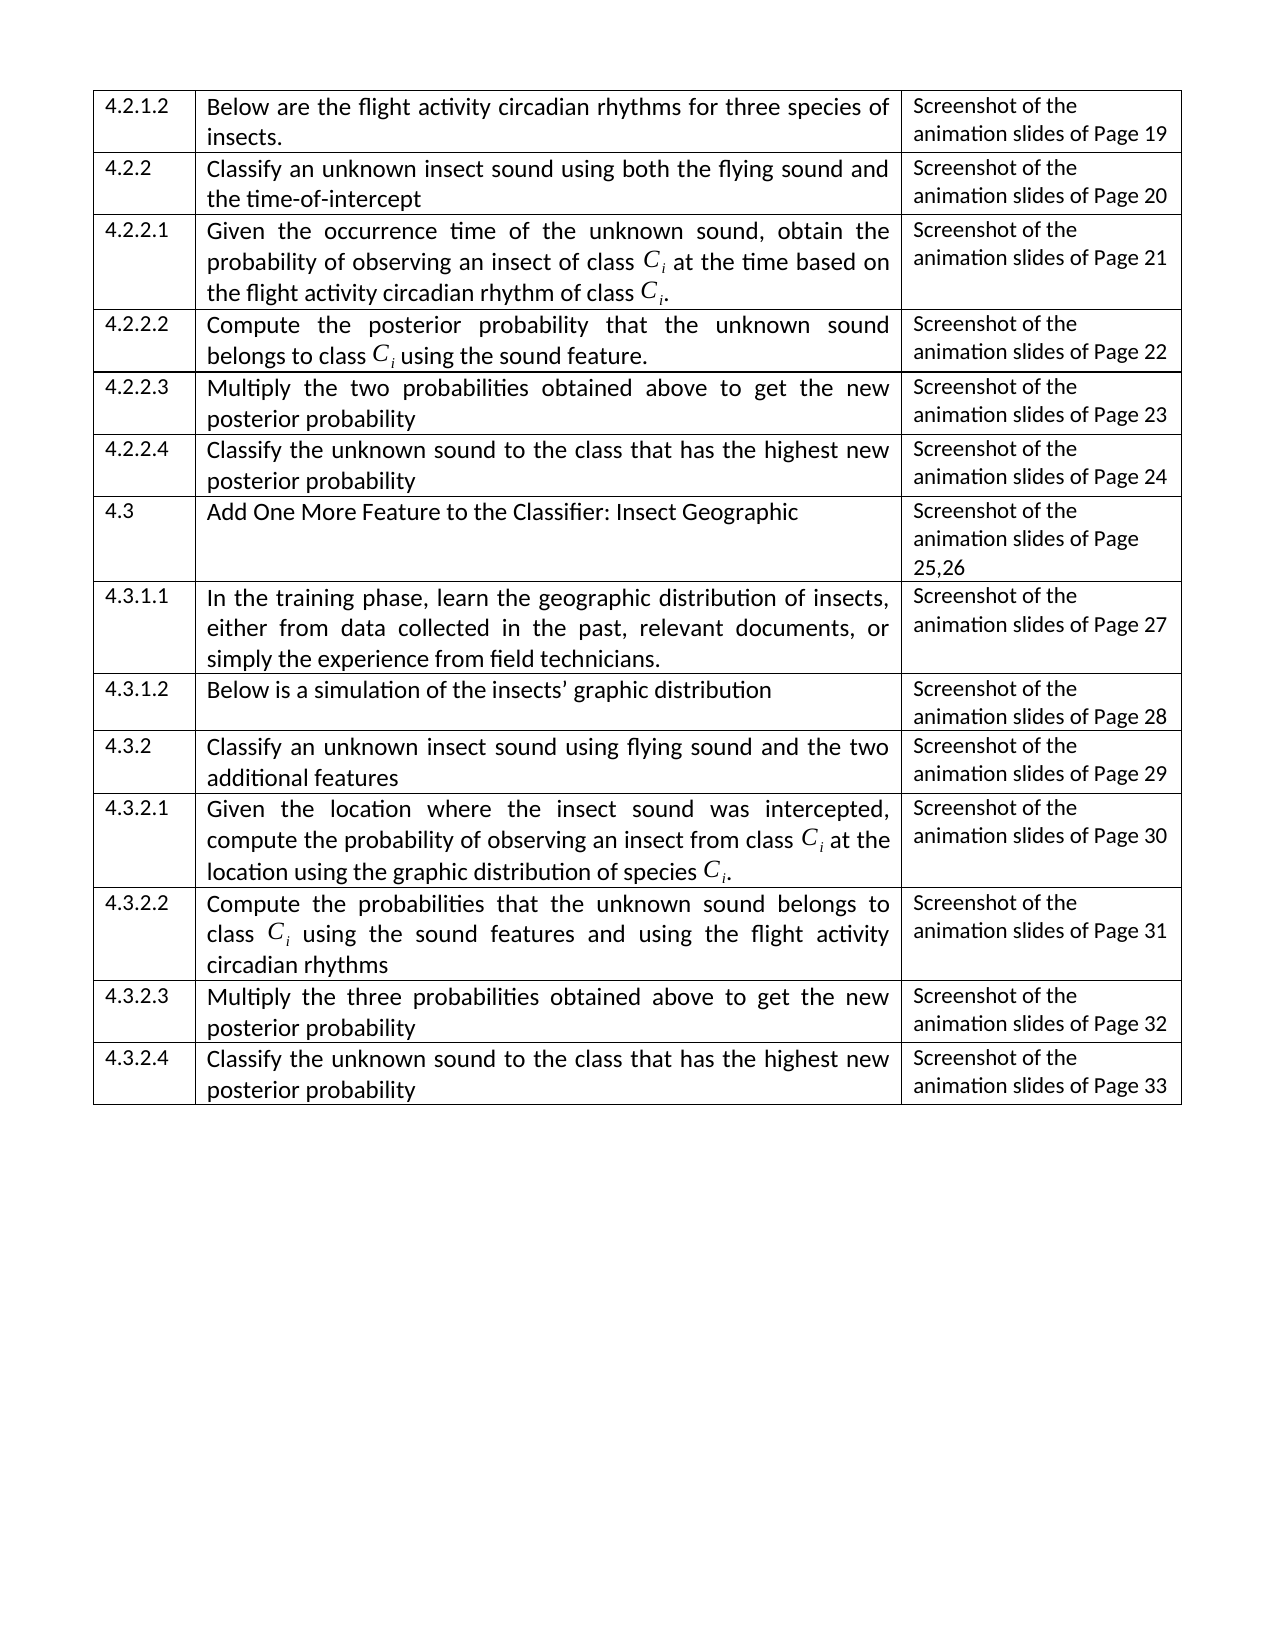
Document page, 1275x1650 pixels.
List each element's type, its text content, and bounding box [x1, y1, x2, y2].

table_cell 4.2.1.2 [94, 91, 195, 152]
table_cell Screenshot of the animation slides of Page 32 [902, 981, 1181, 1042]
table_cell Screenshot of the animation slides of Page 23 [902, 373, 1181, 433]
table_cell Below is a simulation of the insects’ graphic distribution [196, 674, 901, 730]
table_cell Screenshot of the animation slides of Page 21 [902, 215, 1181, 308]
table_cell Classify an unknown insect sound using both the flying sound and the time-of-intercept [196, 153, 901, 214]
table_cell Classify the unknown sound to the class that has the highest new posterior probability [196, 435, 901, 496]
table_cell Screenshot of the animation slides of Page 31 [902, 888, 1181, 980]
table_cell Multiply the two probabilities obtained above to get the new posterior probability [196, 373, 901, 433]
table_cell 4.3.1.1 [94, 582, 195, 673]
table_cell 4.3.2.1 [94, 794, 195, 887]
table_cell Multiply the three probabilities obtained above to get the new posterior probability [196, 981, 901, 1042]
table_cell Screenshot of the animation slides of Page 22 [902, 310, 1181, 371]
table_cell Given the occurrence time of the unknown sound, obtain the probability of observing an insect of class at the time based on the flight activity circadian rhythm of class . [196, 215, 901, 308]
table_cell In the training phase, learn the geographic distribution of insects, either from data collected in the past, relevant documents, or simply the experience from field technicians. [196, 582, 901, 673]
table_cell 4.2.2 [94, 153, 195, 214]
table_cell Classify an unknown insect sound using flying sound and the two additional features [196, 731, 901, 792]
table_cell 4.3.2.3 [94, 981, 195, 1042]
table_cell 4.3.2.4 [94, 1043, 195, 1104]
table_cell Compute the probabilities that the unknown sound belongs to class using the sound features and using the flight activity circadian rhythms [196, 888, 901, 980]
table_cell Classify the unknown sound to the class that has the highest new posterior probability [196, 1043, 901, 1104]
table_cell 4.2.2.2 [94, 310, 195, 371]
table_cell Screenshot of the animation slides of Page 33 [902, 1043, 1181, 1104]
table_cell Screenshot of the animation slides of Page 27 [902, 582, 1181, 673]
table_cell Screenshot of the animation slides of Page 30 [902, 794, 1181, 887]
table_cell Screenshot of the animation slides of Page 28 [902, 674, 1181, 730]
table_cell 4.3.1.2 [94, 674, 195, 730]
table_cell Screenshot of the animation slides of Page 19 [902, 91, 1181, 152]
table_cell Screenshot of the animation slides of Page 25,26 [902, 497, 1181, 581]
table_cell Screenshot of the animation slides of Page 20 [902, 153, 1181, 214]
table_cell 4.3 [94, 497, 195, 581]
table_cell 4.2.2.3 [94, 373, 195, 433]
table_cell Screenshot of the animation slides of Page 24 [902, 435, 1181, 496]
table_cell Compute the posterior probability that the unknown sound belongs to class using the sound feature. [196, 310, 901, 371]
table_cell 4.2.2.1 [94, 215, 195, 308]
table_cell 4.3.2 [94, 731, 195, 792]
table_cell Add One More Feature to the Classifier: Insect Geographic [196, 497, 901, 581]
table_cell 4.3.2.2 [94, 888, 195, 980]
table_cell Given the location where the insect sound was intercepted, compute the probability of observing an insect from class at the location using the graphic distribution of species . [196, 794, 901, 887]
table_cell 4.2.2.4 [94, 435, 195, 496]
table_cell Below are the flight activity circadian rhythms for three species of insects. [196, 91, 901, 152]
table_cell Screenshot of the animation slides of Page 29 [902, 731, 1181, 792]
